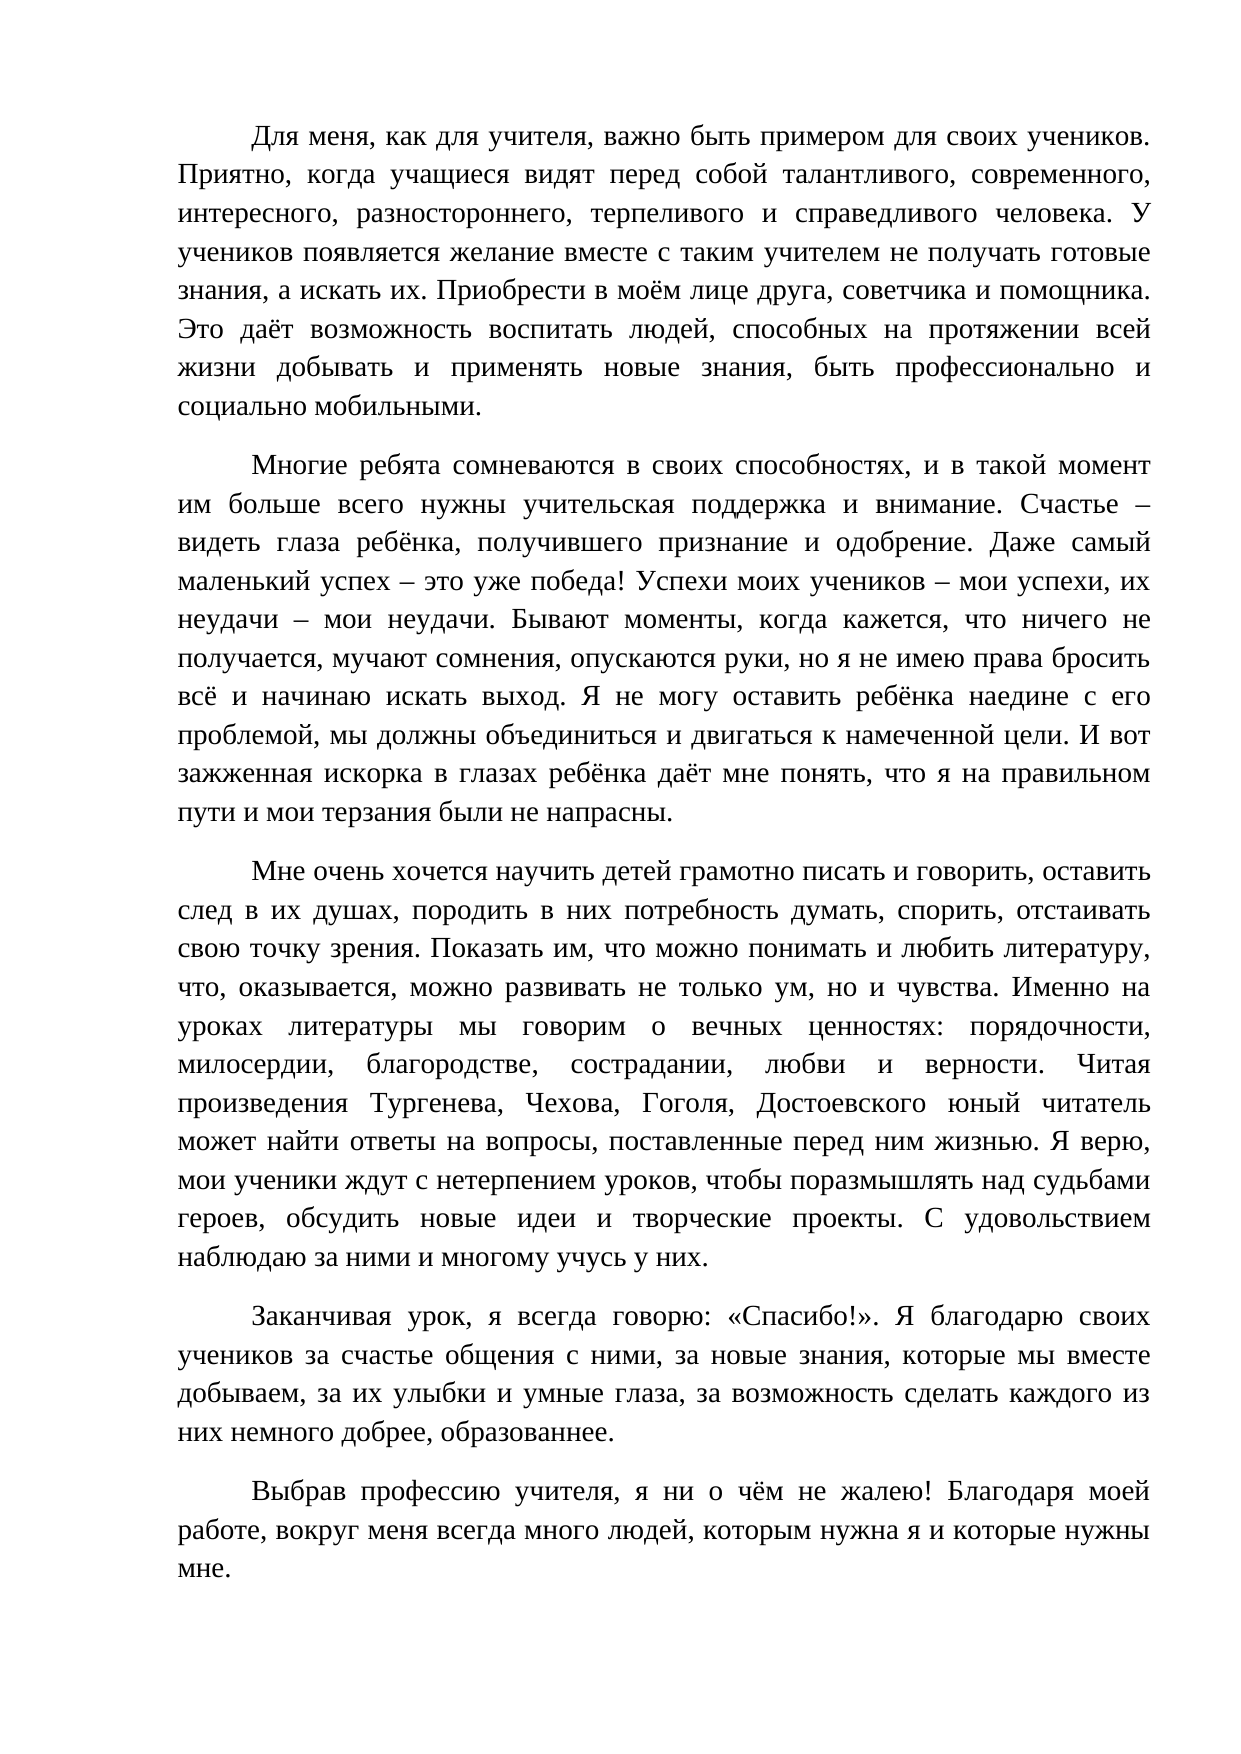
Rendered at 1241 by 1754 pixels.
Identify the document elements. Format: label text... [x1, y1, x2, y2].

text Многие ребята сомневаются в своих способностях, и в такой момент им больше всего нужны учительская поддержка и внимание. Счастье – видеть глаза ребёнка, получившего признание и одобрение. Даже самый маленький успех – это уже победа! Успехи моих учеников – мои успехи, их неудачи – мои неудачи. Бывают моменты, когда кажется, что ничего не получается, мучают сомнения, опускаются руки, но я не имею права бросить всё и начинаю искать выход. Я не могу оставить ребёнка наедине с его проблемой, мы должны объединиться и двигаться к намеченной цели. И вот зажженная искорка в глазах ребёнка даёт мне понять, что я на правильном пути и мои терзания были не напрасны. [177, 447, 1152, 828]
text Заканчивая урок, я всегда говорю: «Спасибо!». Я благодарю своих учеников за счастье общения с ними, за новые знания, которые мы вместе добываем, за их улыбки и умные глаза, за возможность сделать каждого из них немного добрее, образованнее. [177, 1298, 1152, 1447]
text Мне очень хочется научить детей грамотно писать и говорить, оставить след в их душах, породить в них потребность думать, спорить, отстаивать свою точку зрения. Показать им, что можно понимать и любить литературу, что, оказывается, можно развивать не только ум, но и чувства. Именно на уроках литературы мы говорим о вечных ценностях: порядочности, милосердии, благородстве, сострадании, любви и верности. Читая произведения Тургенева, Чехова, Гоголя, Достоевского юный читатель может найти ответы на вопросы, поставленные перед ним жизнью. Я верю, мои ученики ждут с нетерпением уроков, чтобы поразмышлять над судьбами героев, обсудить новые идеи и творческие проекты. С удовольствием наблюдаю за ними и многому учусь у них. [177, 853, 1152, 1272]
text Для меня, как для учителя, важно быть примером для своих учеников. Приятно, когда учащиеся видят перед собой талантливого, современного, интересного, разностороннего, терпеливого и справедливого человека. У учеников появляется желание вместе с таким учителем не получать готовые знания, а искать их. Приобрести в моём лице друга, советчика и помощника. Это даёт возможность воспитать людей, способных на протяжении всей жизни добывать и применять новые знания, быть профессионально и социально мобильными. [177, 118, 1152, 421]
text Выбрав профессию учителя, я ни о чём не жалею! Благодаря моей работе, вокруг меня всегда много людей, которым нужна я и которые нужны мне. [177, 1473, 1152, 1584]
